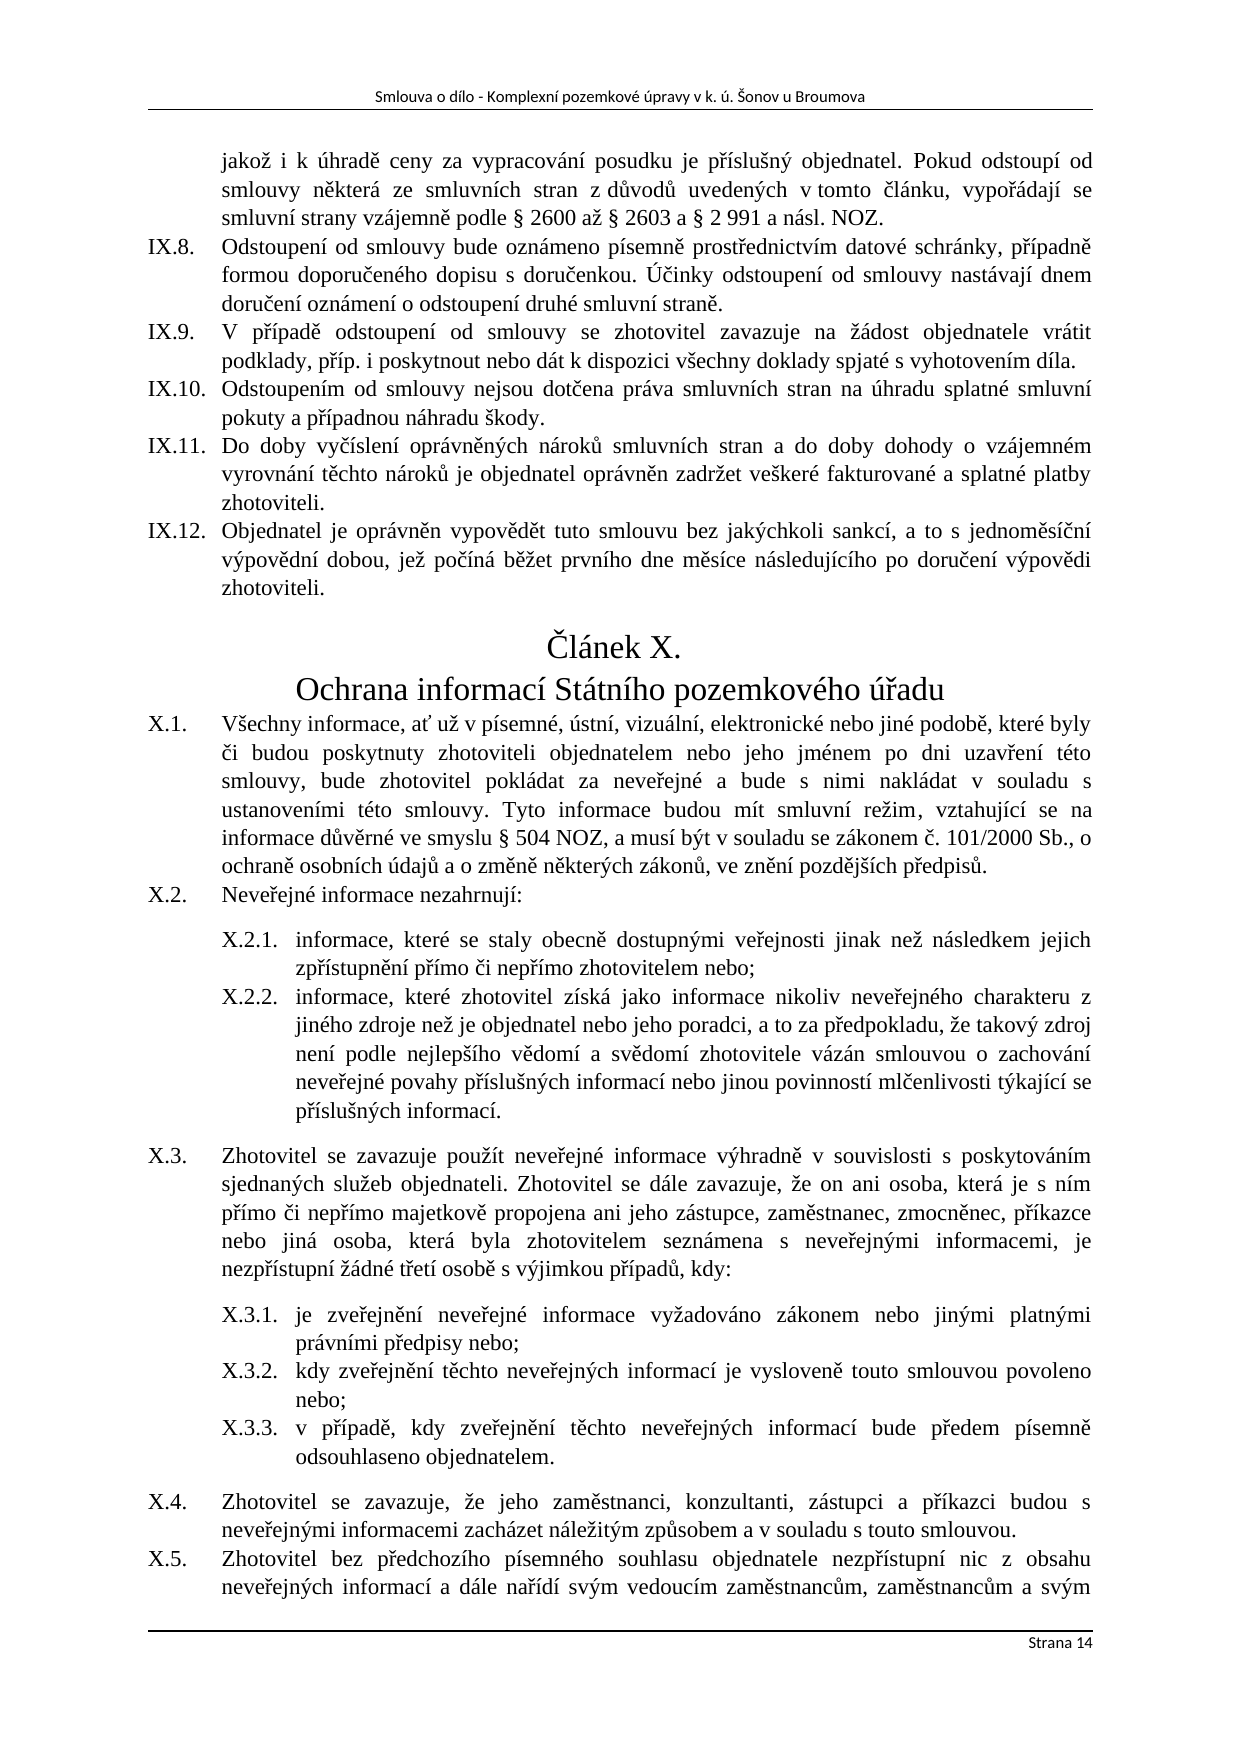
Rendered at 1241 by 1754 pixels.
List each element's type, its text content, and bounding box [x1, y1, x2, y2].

list Neveřejné informace nezahrnují: [148, 881, 1093, 907]
list Zhotovitel se zavazuje, že jeho zaměstnanci, konzultanti, zástupci a příkazci budou s neveřejnými informacemi zacházet náležitým způsobem a v souladu s touto smlouvou. [148, 1488, 1093, 1543]
list Odstoupením od smlouvy nejsou dotčena práva smluvních stran na úhradu splatné smluvní pokuty a případnou náhradu škody. [148, 375, 1093, 430]
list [148, 1545, 1093, 1599]
subtitle Ochrana informací Státního pozemkového úřadu [148, 628, 1093, 707]
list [148, 148, 1093, 231]
list Zhotovitel se zavazuje použít neveřejné informace výhradně v souvislosti s poskytováním sjednaných služeb objednateli. Zhotovitel se dále zavazuje, že on ani osoba, která je s ním přímo či nepřímo majetkově propojena ani jeho zástupce, zaměstnanec, zmocněnec, příkazce nebo jiná osoba, která byla zhotovitelem seznámena s neveřejnými informacemi, je nezpřístupní žádné třetí osobě s výjimkou případů, kdy: [148, 1142, 1093, 1282]
text informace, které zhotovitel získá jako informace nikoliv neveřejného charakteru z jiného zdroje než je objednatel nebo jeho poradci, a to za předpokladu, že takový zdroj není podle nejlepšího vědomí a svědomí zhotovitele vázán smlouvou o zachování neveřejné povahy příslušných informací nebo jinou povinností mlčenlivosti týkající se příslušných informací. [221, 983, 1093, 1123]
text je zveřejnění neveřejné informace vyžadováno zákonem nebo jinými platnými právními předpisy nebo; [221, 1301, 1093, 1355]
text kdy zveřejnění těchto neveřejných informací je vysloveně touto smlouvou povoleno nebo; [221, 1357, 1093, 1412]
list Všechny informace, ať už v písemné, ústní, vizuální, elektronické nebo jiné podobě, které byly či budou poskytnuty zhotoviteli objednatelem nebo jeho jménem po dni uzavření této smlouvy, bude zhotovitel pokládat za neveřejné a bude s nimi nakládat v souladu s ustanoveními této smlouvy. Tyto informace budou mít smluvní režim, vztahující se na informace důvěrné ve smyslu § 504 NOZ, a musí být v souladu se zákonem č. 101/2000 Sb., o ochraně osobních údajů a o změně některých zákonů, ve znění pozdějších předpisů. [148, 710, 1093, 879]
text v případě, kdy zveřejnění těchto neveřejných informací bude předem písemně odsouhlaseno objednatelem. [221, 1414, 1093, 1469]
text informace, které se staly obecně dostupnými veřejnosti jinak než následkem jejich zpřístupnění přímo či nepřímo zhotovitelem nebo; [221, 926, 1093, 981]
list Objednatel je oprávněn vypovědět tuto smlouvu bez jakýchkoli sankcí, a to s jednoměsíční výpovědní dobou, jež počíná běžet prvního dne měsíce následujícího po doručení výpovědi zhotoviteli. [148, 517, 1093, 601]
list Do doby vyčíslení oprávněných nároků smluvních stran a do doby dohody o vzájemném vyrovnání těchto nároků je objednatel oprávněn zadržet veškeré fakturované a splatné platby zhotoviteli. [148, 432, 1093, 515]
list Odstoupení od smlouvy bude oznámeno písemně prostřednictvím datové schránky, případně formou doporučeného dopisu s doručenkou. Účinky odstoupení od smlouvy nastávají dnem doručení oznámení o odstoupení druhé smluvní straně. [148, 233, 1093, 316]
list V případě odstoupení od smlouvy se zhotovitel zavazuje na žádost objednatele vrátit podklady, příp. i poskytnout nebo dát k dispozici všechny doklady spjaté s vyhotovením díla. [148, 318, 1093, 373]
